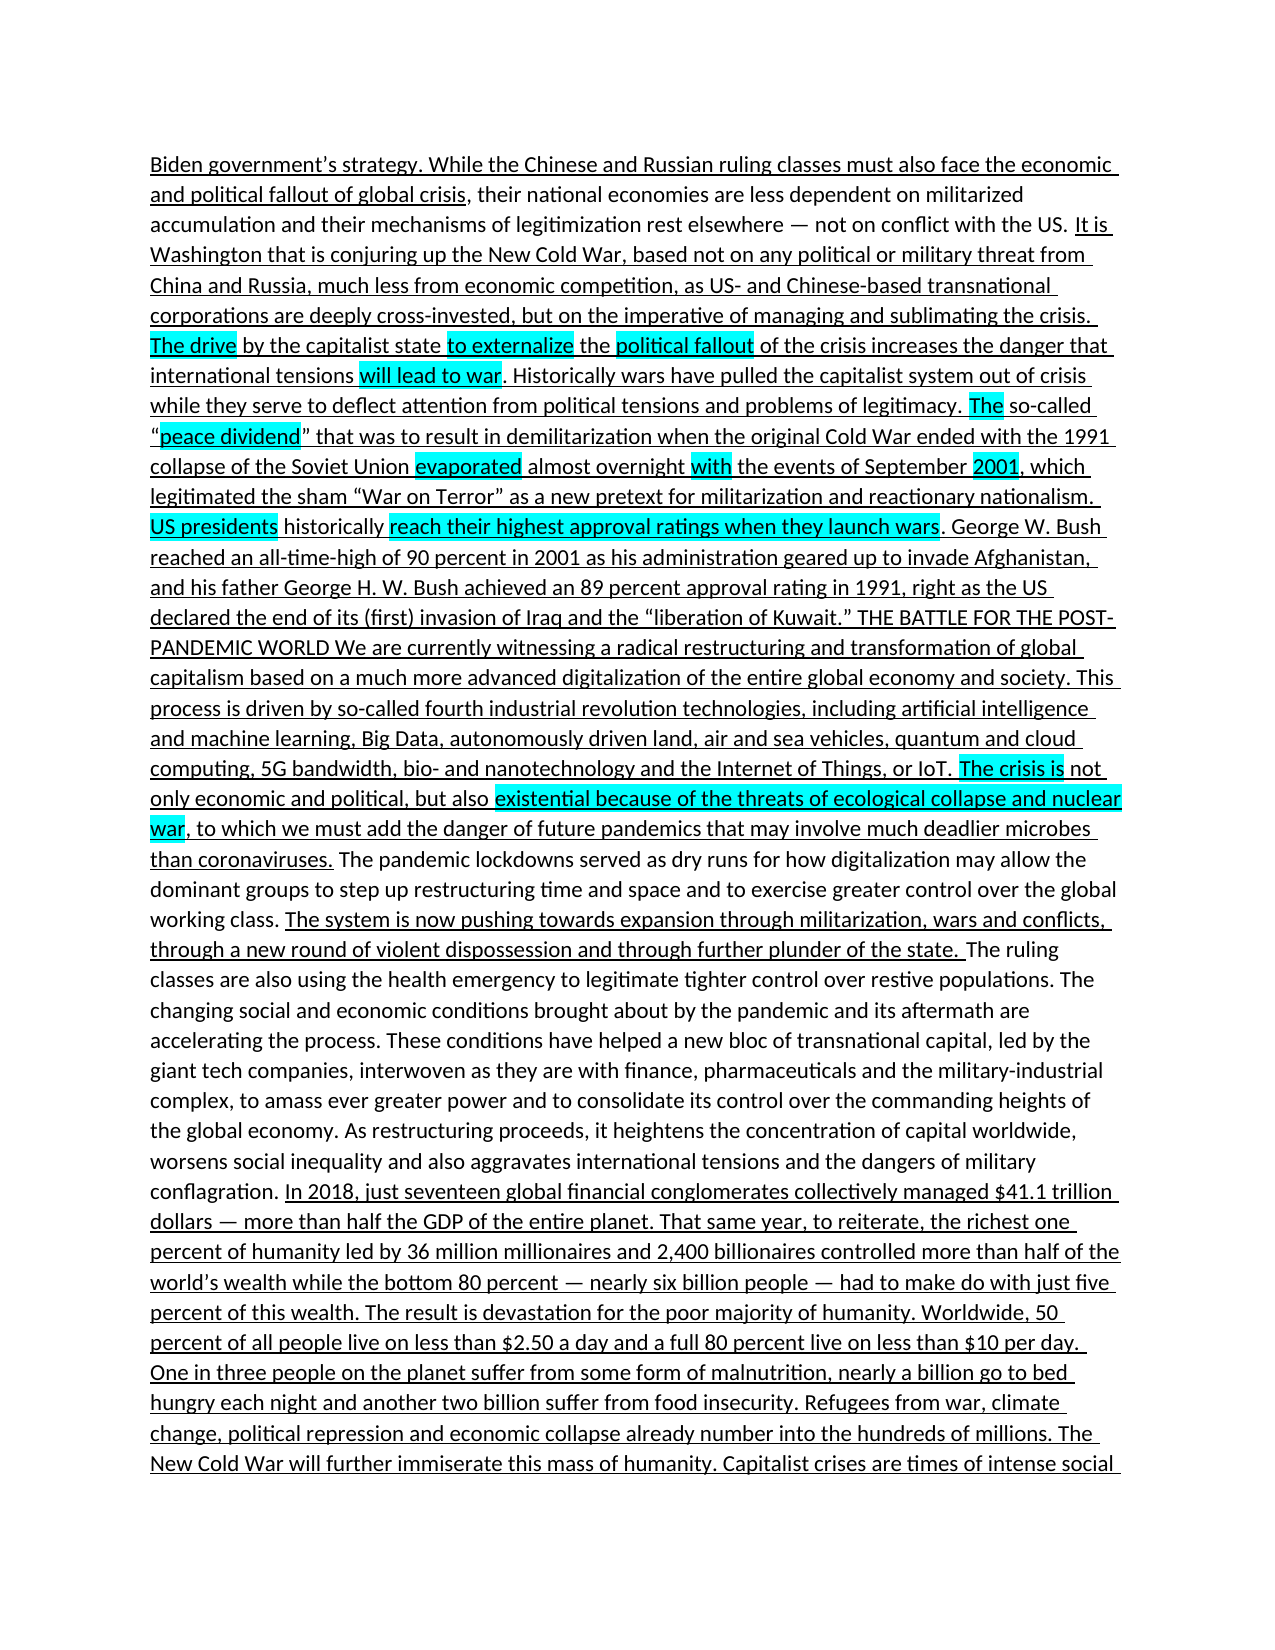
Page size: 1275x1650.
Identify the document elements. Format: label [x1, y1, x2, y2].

text [150, 150, 1125, 1477]
